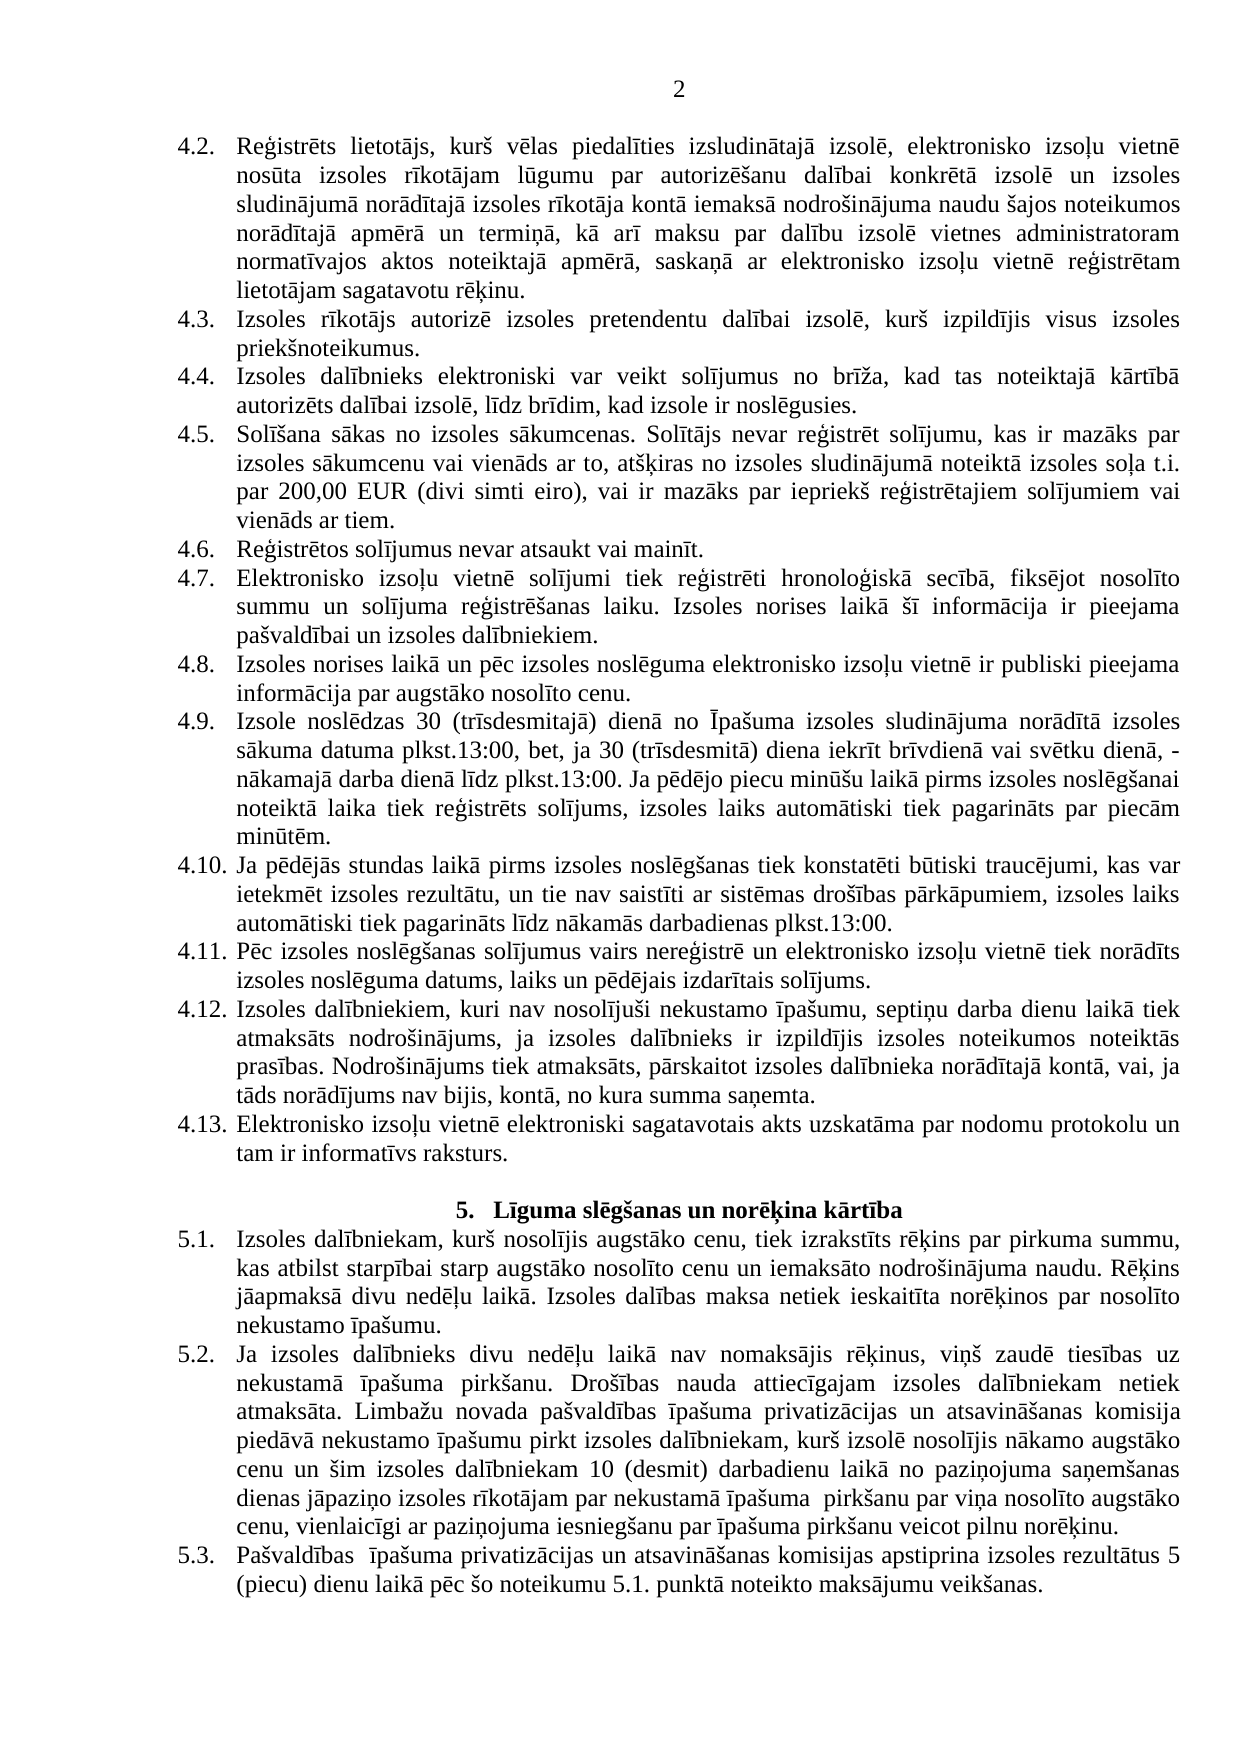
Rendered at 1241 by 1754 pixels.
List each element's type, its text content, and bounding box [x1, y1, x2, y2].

list Līguma slēgšanas un norēķina kārtība [177, 1195, 1181, 1224]
list Solīšana sākas no izsoles sākumcenas. Solītājs nevar reģistrēt solījumu, kas ir mazāks par izsoles sākumcenu vai vienāds ar to, atšķiras no izsoles sludinājumā noteiktā izsoles soļa t.i. par 200,00 EUR (divi simti eiro), vai ir mazāks par iepriekš reģistrētajiem solījumiem vai vienāds ar tiem. [177, 419, 1181, 534]
list Izsoles dalībniekam, kurš nosolījis augstāko cenu, tiek izrakstīts rēķins par pirkuma summu, kas atbilst starpībai starp augstāko nosolīto cenu un iemaksāto nodrošinājuma naudu. Rēķins jāapmaksā divu nedēļu laikā. Izsoles dalības maksa netiek ieskaitīta norēķinos par nosolīto nekustamo īpašumu. [177, 1224, 1181, 1339]
list Ja pēdējās stundas laikā pirms izsoles noslēgšanas tiek konstatēti būtiski traucējumi, kas var ietekmēt izsoles rezultātu, un tie nav saistīti ar sistēmas drošības pārkāpumiem, izsoles laiks automātiski tiek pagarināts līdz nākamās darbadienas plkst.13:00. [177, 850, 1181, 936]
list Izsoles dalībnieks elektroniski var veikt solījumus no brīža, kad tas noteiktajā kārtībā autorizēts dalībai izsolē, līdz brīdim, kad izsole ir noslēgusies. [177, 361, 1181, 419]
list Pēc izsoles noslēgšanas solījumus vairs nereģistrē un elektronisko izsoļu vietnē tiek norādīts izsoles noslēguma datums, laiks un pēdējais izdarītais solījums. [177, 936, 1181, 994]
list Reģistrēts lietotājs, kurš vēlas piedalīties izsludinātajā izsolē, elektronisko izsoļu vietnē nosūta izsoles rīkotājam lūgumu par autorizēšanu dalībai konkrētā izsolē un izsoles sludinājumā norādītajā izsoles rīkotāja kontā iemaksā nodrošinājuma naudu šajos noteikumos norādītajā apmērā un termiņā, kā arī maksu par dalību izsolē vietnes administratoram normatīvajos aktos noteiktajā apmērā, saskaņā ar elektronisko izsoļu vietnē reģistrētam lietotājam sagatavotu rēķinu. [177, 131, 1181, 304]
list Izsoles norises laikā un pēc izsoles noslēguma elektronisko izsoļu vietnē ir publiski pieejama informācija par augstāko nosolīto cenu. [177, 649, 1181, 706]
list Reģistrētos solījumus nevar atsaukt vai mainīt. [177, 534, 1181, 563]
list Izsoles rīkotājs autorizē izsoles pretendentu dalībai izsolē, kurš izpildījis visus izsoles priekšnoteikumus. [177, 304, 1181, 361]
list Pašvaldības īpašuma privatizācijas un atsavināšanas komisijas apstiprina izsoles rezultātus 5 (piecu) dienu laikā pēc šo noteikumu 5.1. punktā noteikto maksājumu veikšanas. [177, 1540, 1181, 1598]
list Elektronisko izsoļu vietnē solījumi tiek reģistrēti hronoloģiskā secībā, fiksējot nosolīto summu un solījuma reģistrēšanas laiku. Izsoles norises laikā šī informācija ir pieejama pašvaldībai un izsoles dalībniekiem. [177, 563, 1181, 649]
list Elektronisko izsoļu vietnē elektroniski sagatavotais akts uzskatāma par nodomu protokolu un tam ir informatīvs raksturs. [177, 1109, 1181, 1166]
list Ja izsoles dalībnieks divu nedēļu laikā nav nomaksājis rēķinus, viņš zaudē tiesības uz nekustamā īpašuma pirkšanu. Drošības nauda attiecīgajam izsoles dalībniekam netiek atmaksāta. Limbažu novada pašvaldības īpašuma privatizācijas un atsavināšanas komisija piedāvā nekustamo īpašumu pirkt izsoles dalībniekam, kurš izsolē nosolījis nākamo augstāko cenu un šim izsoles dalībniekam 10 (desmit) darbadienu laikā no paziņojuma saņemšanas dienas jāpaziņo izsoles rīkotājam par nekustamā īpašuma pirkšanu par viņa nosolīto augstāko cenu, vienlaicīgi ar paziņojuma iesniegšanu par īpašuma pirkšanu veicot pilnu norēķinu. [177, 1339, 1181, 1540]
list Izsoles dalībniekiem, kuri nav nosolījuši nekustamo īpašumu, septiņu darba dienu laikā tiek atmaksāts nodrošinājums, ja izsoles dalībnieks ir izpildījis izsoles noteikumos noteiktās prasības. Nodrošinājums tiek atmaksāts, pārskaitot izsoles dalībnieka norādītajā kontā, vai, ja tāds norādījums nav bijis, kontā, no kura summa saņemta. [177, 994, 1181, 1109]
list Izsole noslēdzas 30 (trīsdesmitajā) dienā no Īpašuma izsoles sludinājuma norādītā izsoles sākuma datuma plkst.13:00, bet, ja 30 (trīsdesmitā) diena iekrīt brīvdienā vai svētku dienā, - nākamajā darba dienā līdz plkst.13:00. Ja pēdējo piecu minūšu laikā pirms izsoles noslēgšanai noteiktā laika tiek reģistrēts solījums, izsoles laiks automātiski tiek pagarināts par piecām minūtēm. [177, 706, 1181, 850]
